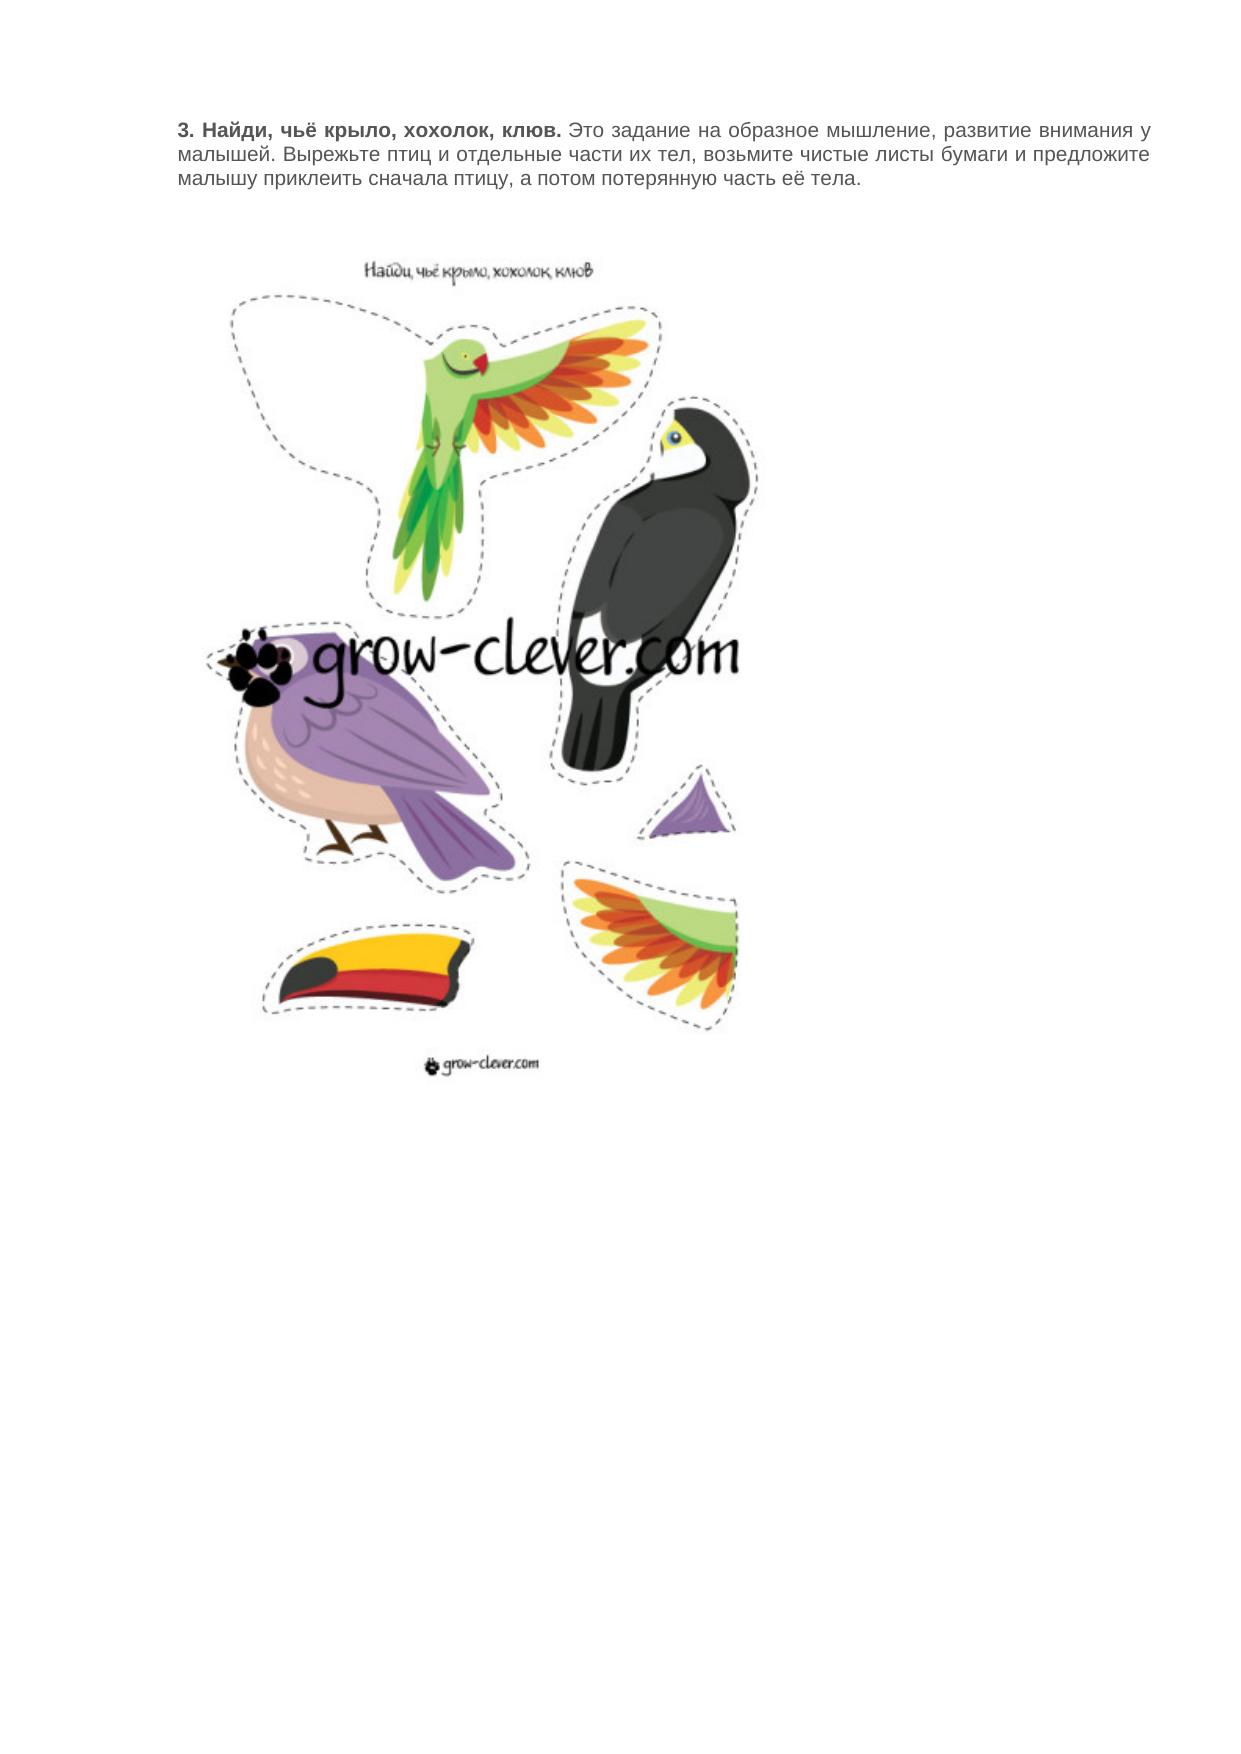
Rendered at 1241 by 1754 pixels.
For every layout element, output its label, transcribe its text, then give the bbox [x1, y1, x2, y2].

text 3. Найди, чьё крыло, хохолок, клюв. Это задание на образное мышление, развитие внимания у малышей. Вырежьте птиц и отдельные части их тел, возьмите чистые листы бумаги и предложите малышу приклеить сначала птицу, а потом потерянную часть её тела. [177, 118, 1152, 190]
picture [177, 233, 785, 1094]
